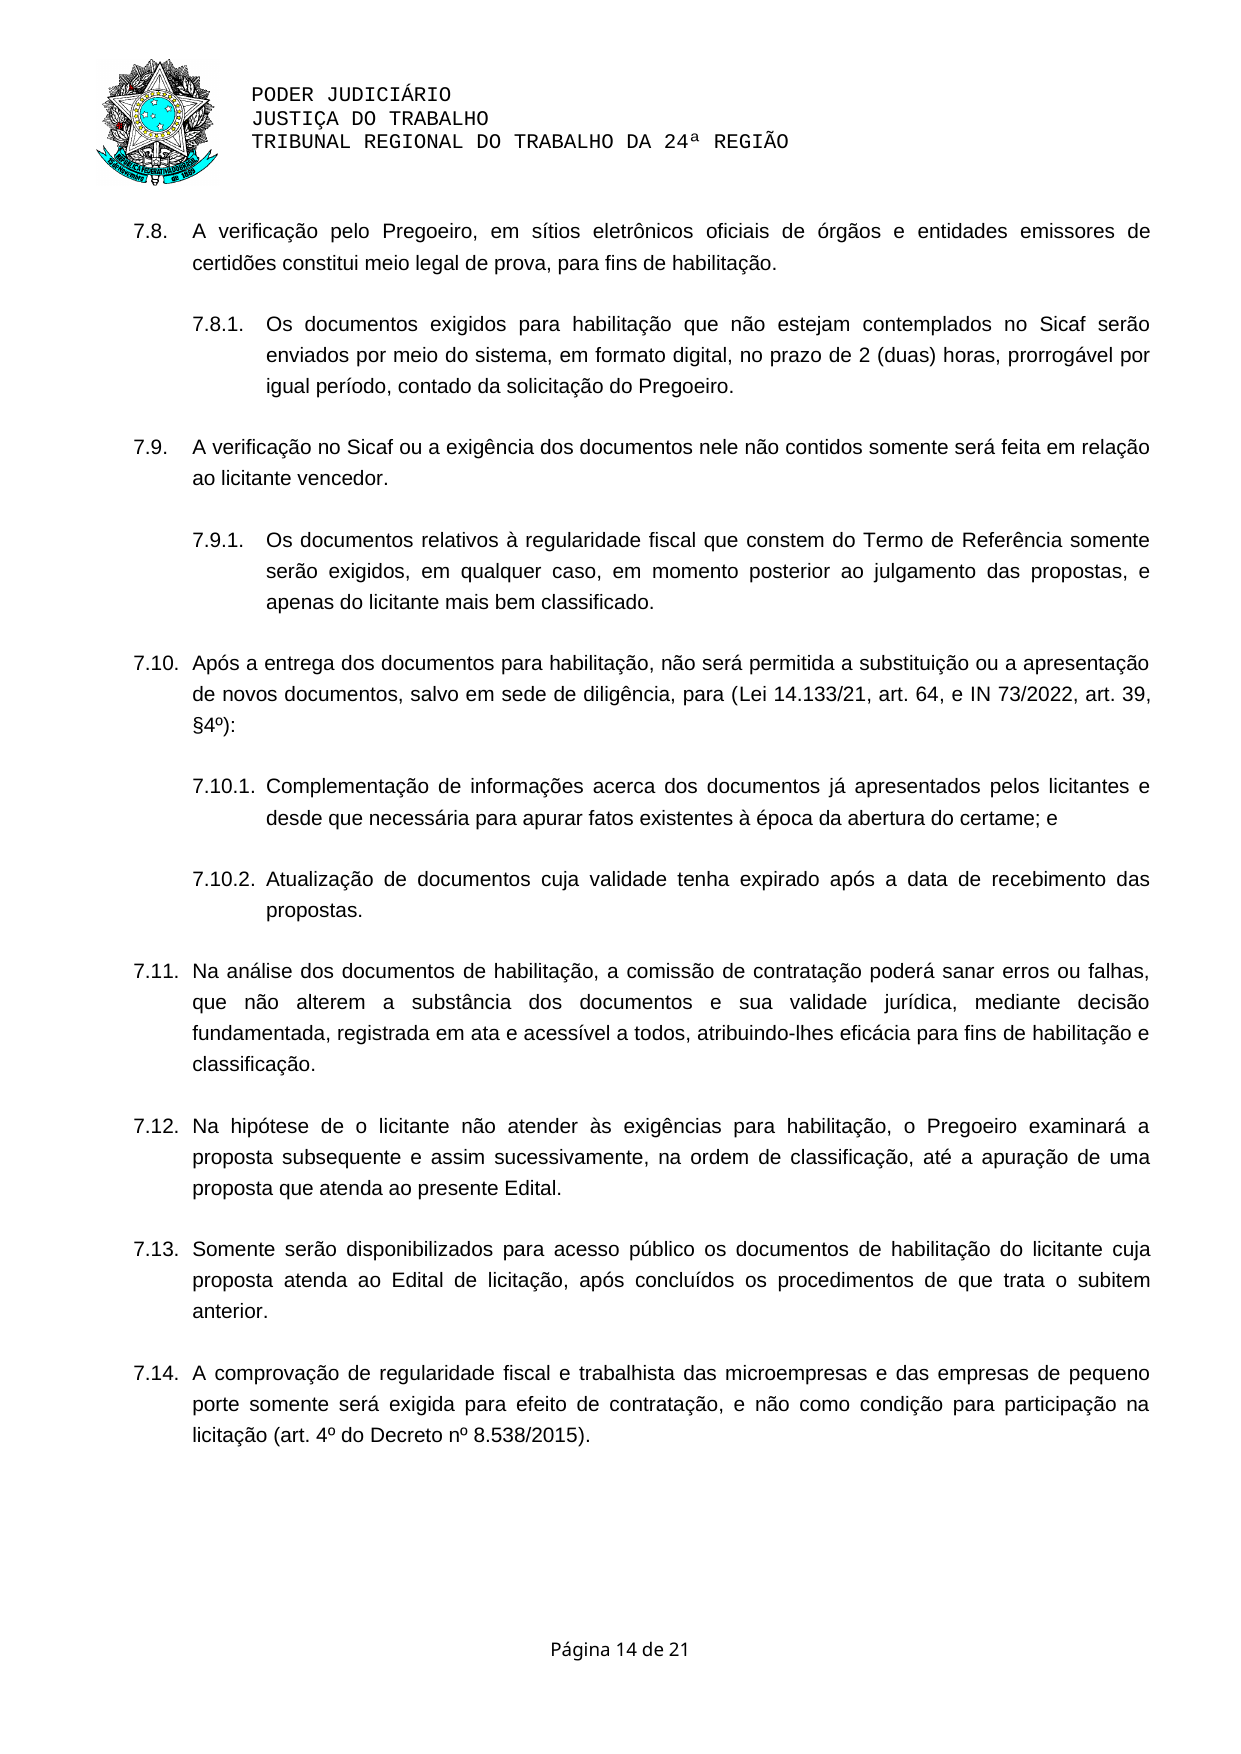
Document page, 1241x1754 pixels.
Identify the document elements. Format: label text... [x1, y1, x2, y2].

text A comprovação de regularidade fiscal e trabalhista das microempresas e das empresas de pequeno porte somente será exigida para efeito de contratação, e não como condição para participação na licitação (art. 4º do Decreto nº 8.538/2015). [133, 1360, 1152, 1447]
list Complementação de informações acerca dos documentos já apresentados pelos licitantes e desde que necessária para apurar fatos existentes à época da abertura do certame; e [192, 774, 1152, 829]
text Na análise dos documentos de habilitação, a comissão de contratação poderá sanar erros ou falhas, que não alterem a substância dos documentos e sua validade jurídica, mediante decisão fundamentada, registrada em ata e acessível a todos, atribuindo-lhes eﬁcácia para fins de habilitação e classificação. [133, 959, 1152, 1076]
picture [96, 59, 220, 186]
text Somente serão disponibilizados para acesso público os documentos de habilitação do licitante cuja proposta atenda ao Edital de licitação, após concluídos os procedimentos de que trata o subitem anterior. [133, 1237, 1152, 1323]
list Atualização de documentos cuja validade tenha expirado após a data de recebimento das propostas. [192, 867, 1152, 922]
list Os documentos exigidos para habilitação que não estejam contemplados no Sicaf serão enviados por meio do sistema, em formato digital, no prazo de 2 (duas) horas, prorrogável por igual período, contado da solicitação do Pregoeiro. [192, 312, 1152, 398]
text A verificação no Sicaf ou a exigência dos documentos nele não contidos somente será feita em relação ao licitante vencedor. [133, 435, 1152, 490]
text A verificação pelo Pregoeiro, em sítios eletrônicos oficiais de órgãos e entidades emissores de certidões constitui meio legal de prova, para fins de habilitação. [133, 219, 1152, 274]
text Após a entrega dos documentos para habilitação, não será permitida a substituição ou a apresentação de novos documentos, salvo em sede de diligência, para (Lei 14.133/21, art. 64, e IN 73/2022, art. 39, §4º): [133, 651, 1152, 737]
list Os documentos relativos à regularidade fiscal que constem do Termo de Referência somente serão exigidos, em qualquer caso, em momento posterior ao julgamento das propostas, e apenas do licitante mais bem classificado. [192, 527, 1152, 614]
text Na hipótese de o licitante não atender às exigências para habilitação, o Pregoeiro examinará a proposta subsequente e assim sucessivamente, na ordem de classificação, até a apuração de uma proposta que atenda ao presente Edital. [133, 1113, 1152, 1200]
